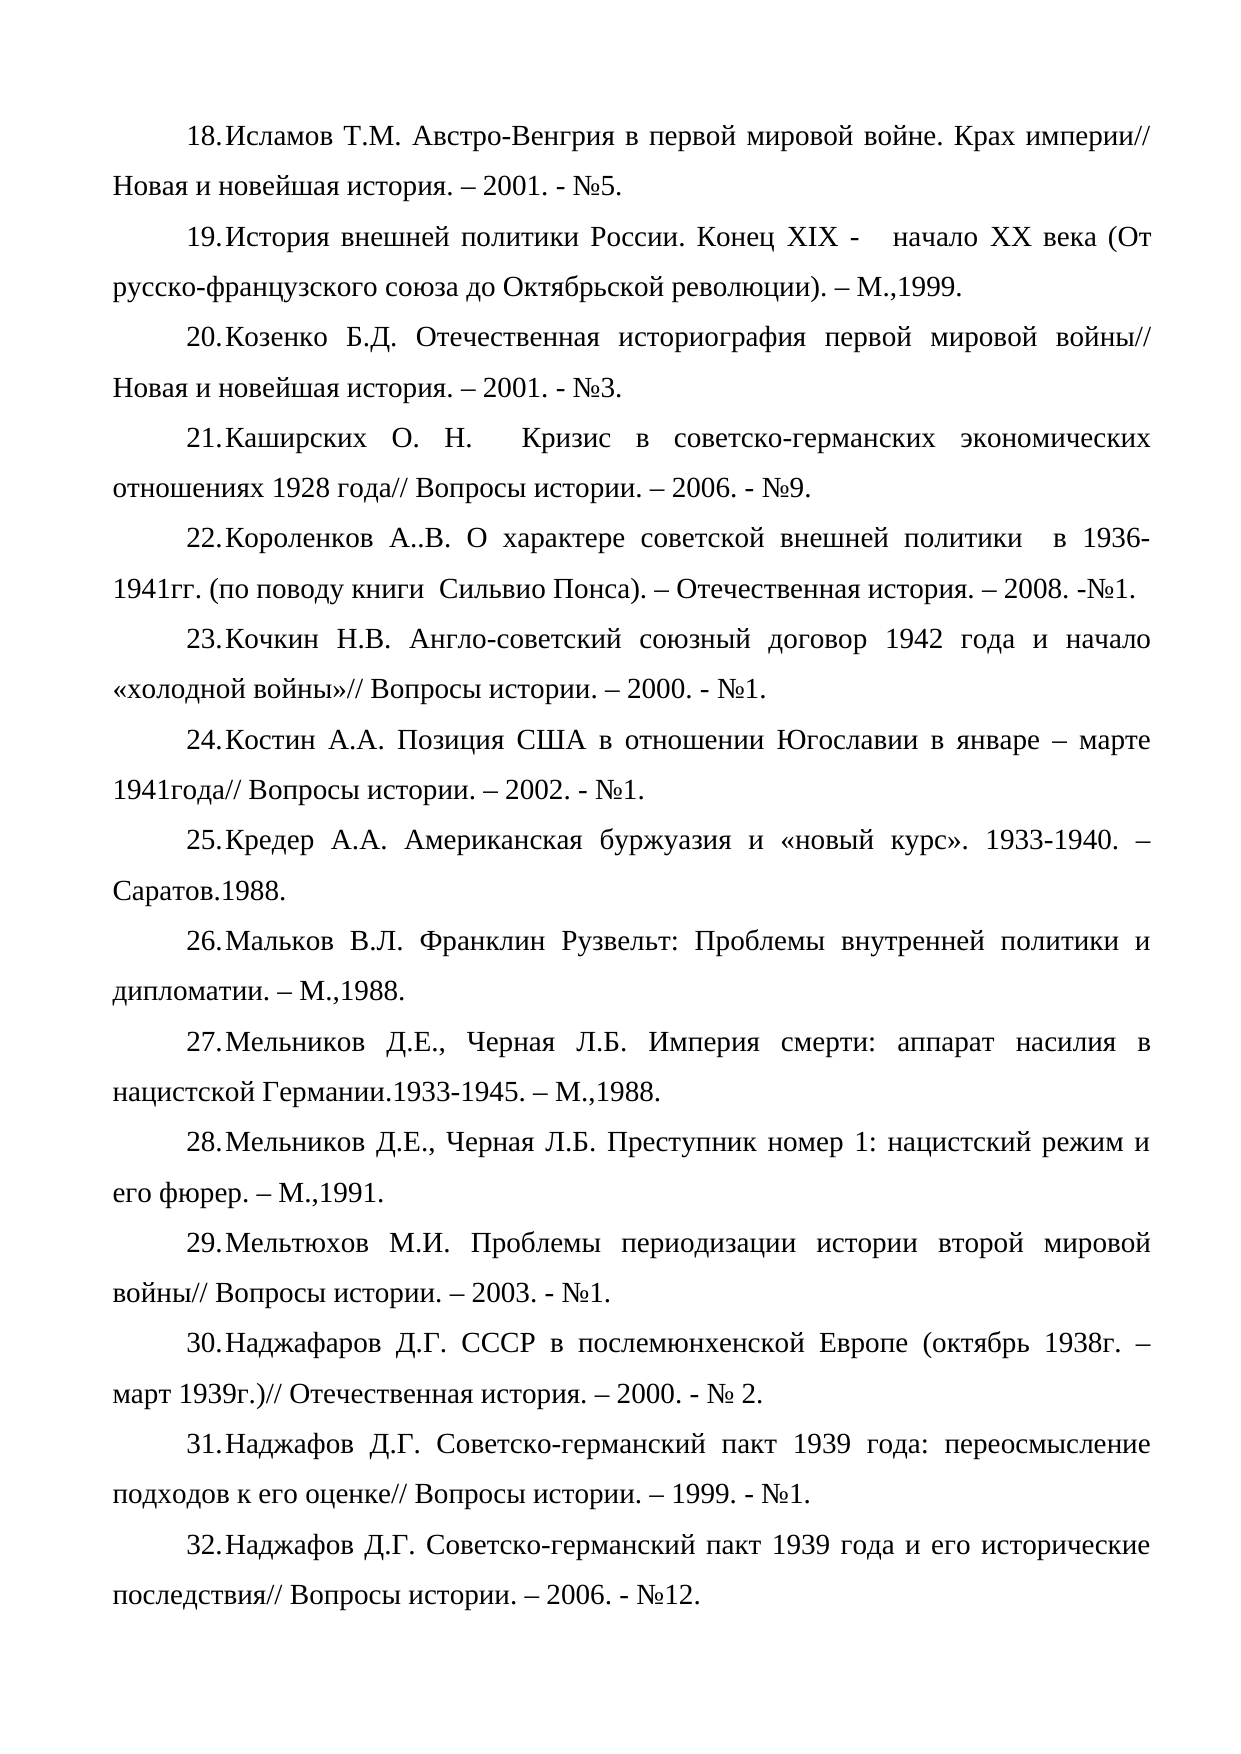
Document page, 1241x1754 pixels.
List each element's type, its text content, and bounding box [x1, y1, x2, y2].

list Каширских О. Н. Кризис в советско-германских экономических отношениях 1928 года// Вопросы истории. – 2006. - №9. [112, 420, 1152, 504]
list Мельников Д.Е., Черная Л.Б. Империя смерти: аппарат насилия в нацистской Германии.1933-1945. – М.,1988. [112, 1024, 1152, 1108]
list История внешней политики России. Конец XIX - начало XX века (От русско-французского союза до Октябрьской революции). – М.,1999. [112, 219, 1152, 303]
list Наджафов Д.Г. Советско-германский пакт 1939 года и его исторические последствия// Вопросы истории. – 2006. - №12. [112, 1527, 1152, 1611]
list Наджафов Д.Г. Советско-германский пакт 1939 года: переосмысление подходов к его оценке// Вопросы истории. – 1999. - №1. [112, 1426, 1152, 1510]
list Козенко Б.Д. Отечественная историография первой мировой войны// Новая и новейшая история. – 2001. - №3. [112, 319, 1152, 403]
list Костин А.А. Позиция США в отношении Югославии в январе – марте 1941года// Вопросы истории. – 2002. - №1. [112, 722, 1152, 806]
list Исламов Т.М. Австро-Венгрия в первой мировой войне. Крах империи// Новая и новейшая история. – 2001. - №5. [112, 118, 1152, 202]
list Наджафаров Д.Г. СССР в послемюнхенской Европе (октябрь 1938г. – март 1939г.)// Отечественная история. – 2000. - № 2. [112, 1326, 1152, 1409]
list Кредер А.А. Американская буржуазия и «новый курс». 1933-1940. – Саратов.1988. [112, 822, 1152, 906]
list Мальков В.Л. Франклин Рузвельт: Проблемы внутренней политики и дипломатии. – М.,1988. [112, 923, 1152, 1007]
list Короленков А..В. О характере советской внешней политики в 1936-1941гг. (по поводу книги Сильвио Понса). – Отечественная история. – 2008. -№1. [112, 521, 1152, 604]
list Мельников Д.Е., Черная Л.Б. Преступник номер 1: нацистский режим и его фюрер. – М.,1991. [112, 1124, 1152, 1208]
list Мельтюхов М.И. Проблемы периодизации истории второй мировой войны// Вопросы истории. – 2003. - №1. [112, 1225, 1152, 1309]
list Кочкин Н.В. Англо-советский союзный договор 1942 года и начало «холодной войны»// Вопросы истории. – 2000. - №1. [112, 621, 1152, 705]
